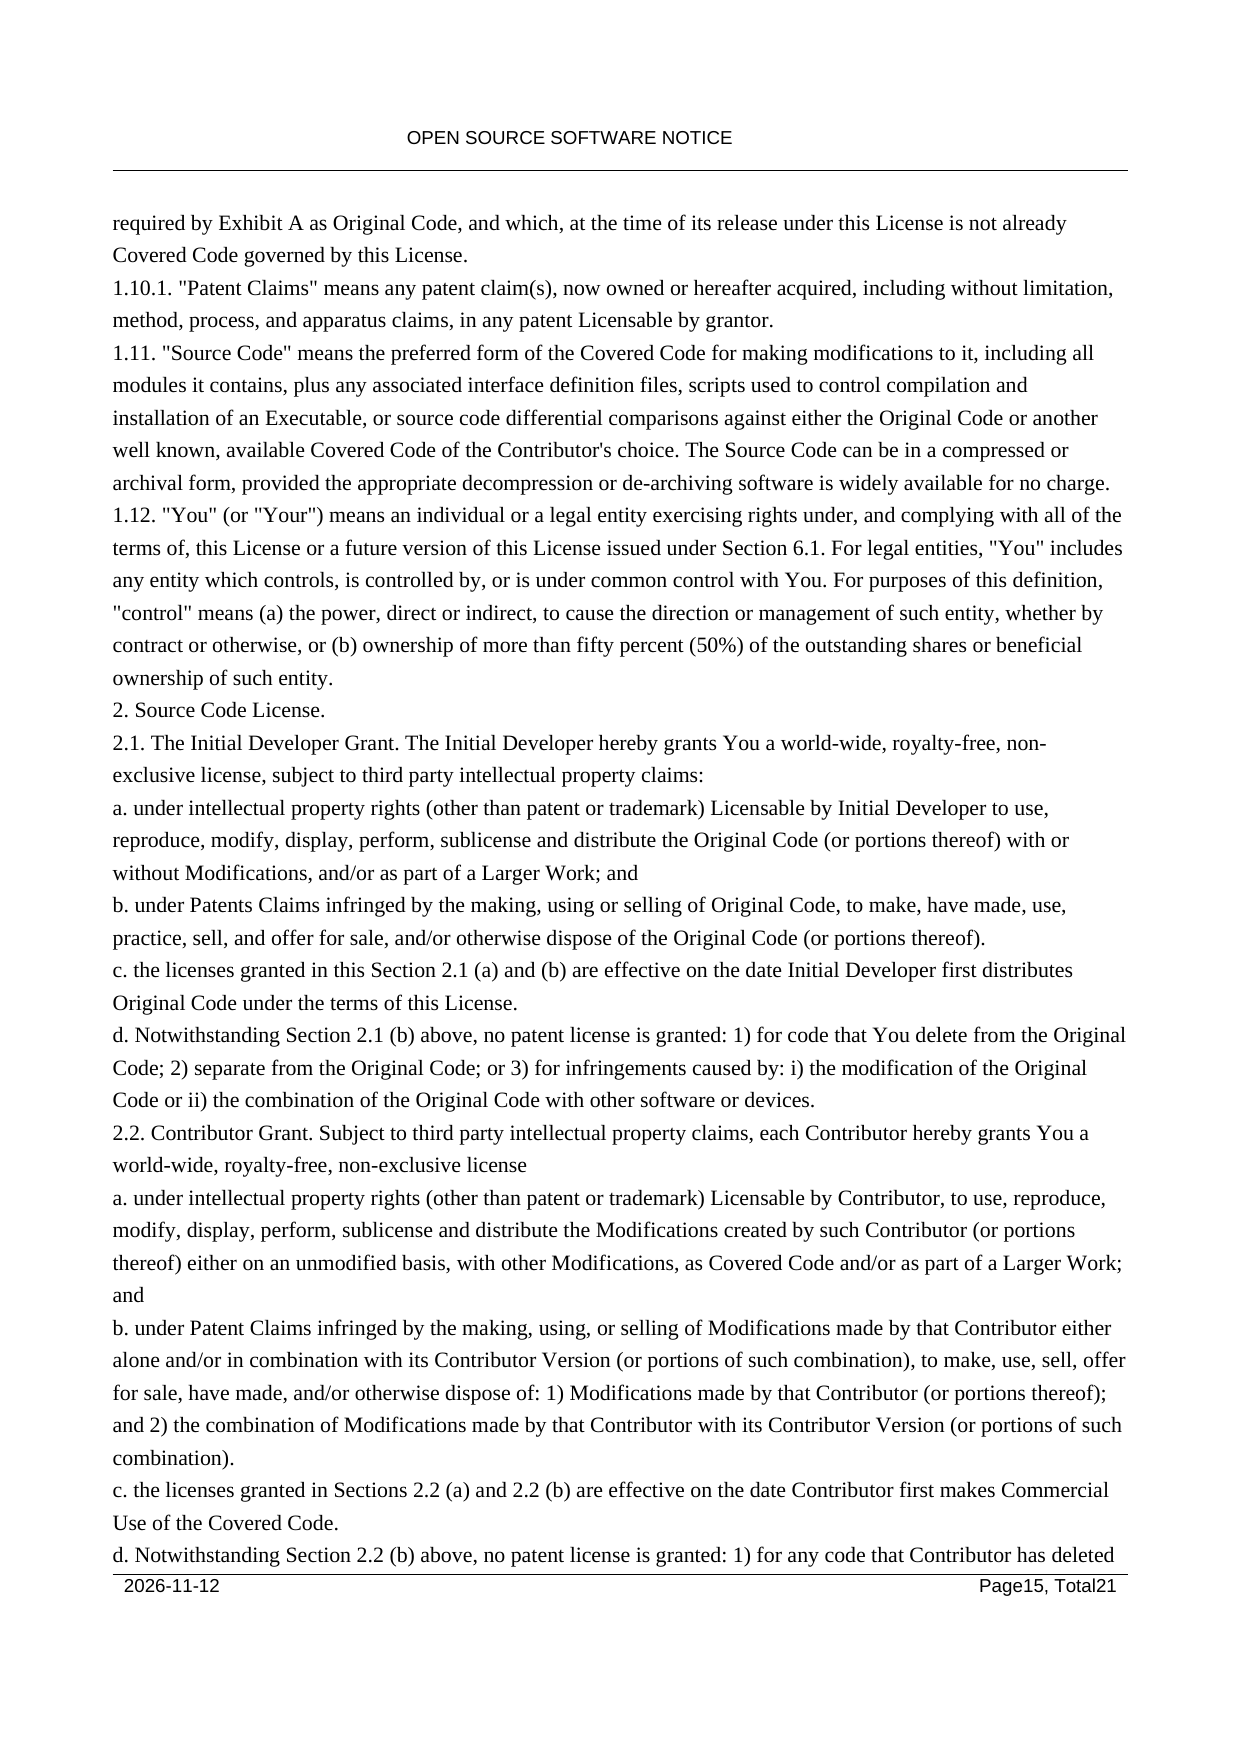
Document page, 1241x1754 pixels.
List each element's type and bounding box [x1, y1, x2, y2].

text [112, 206, 1128, 1571]
